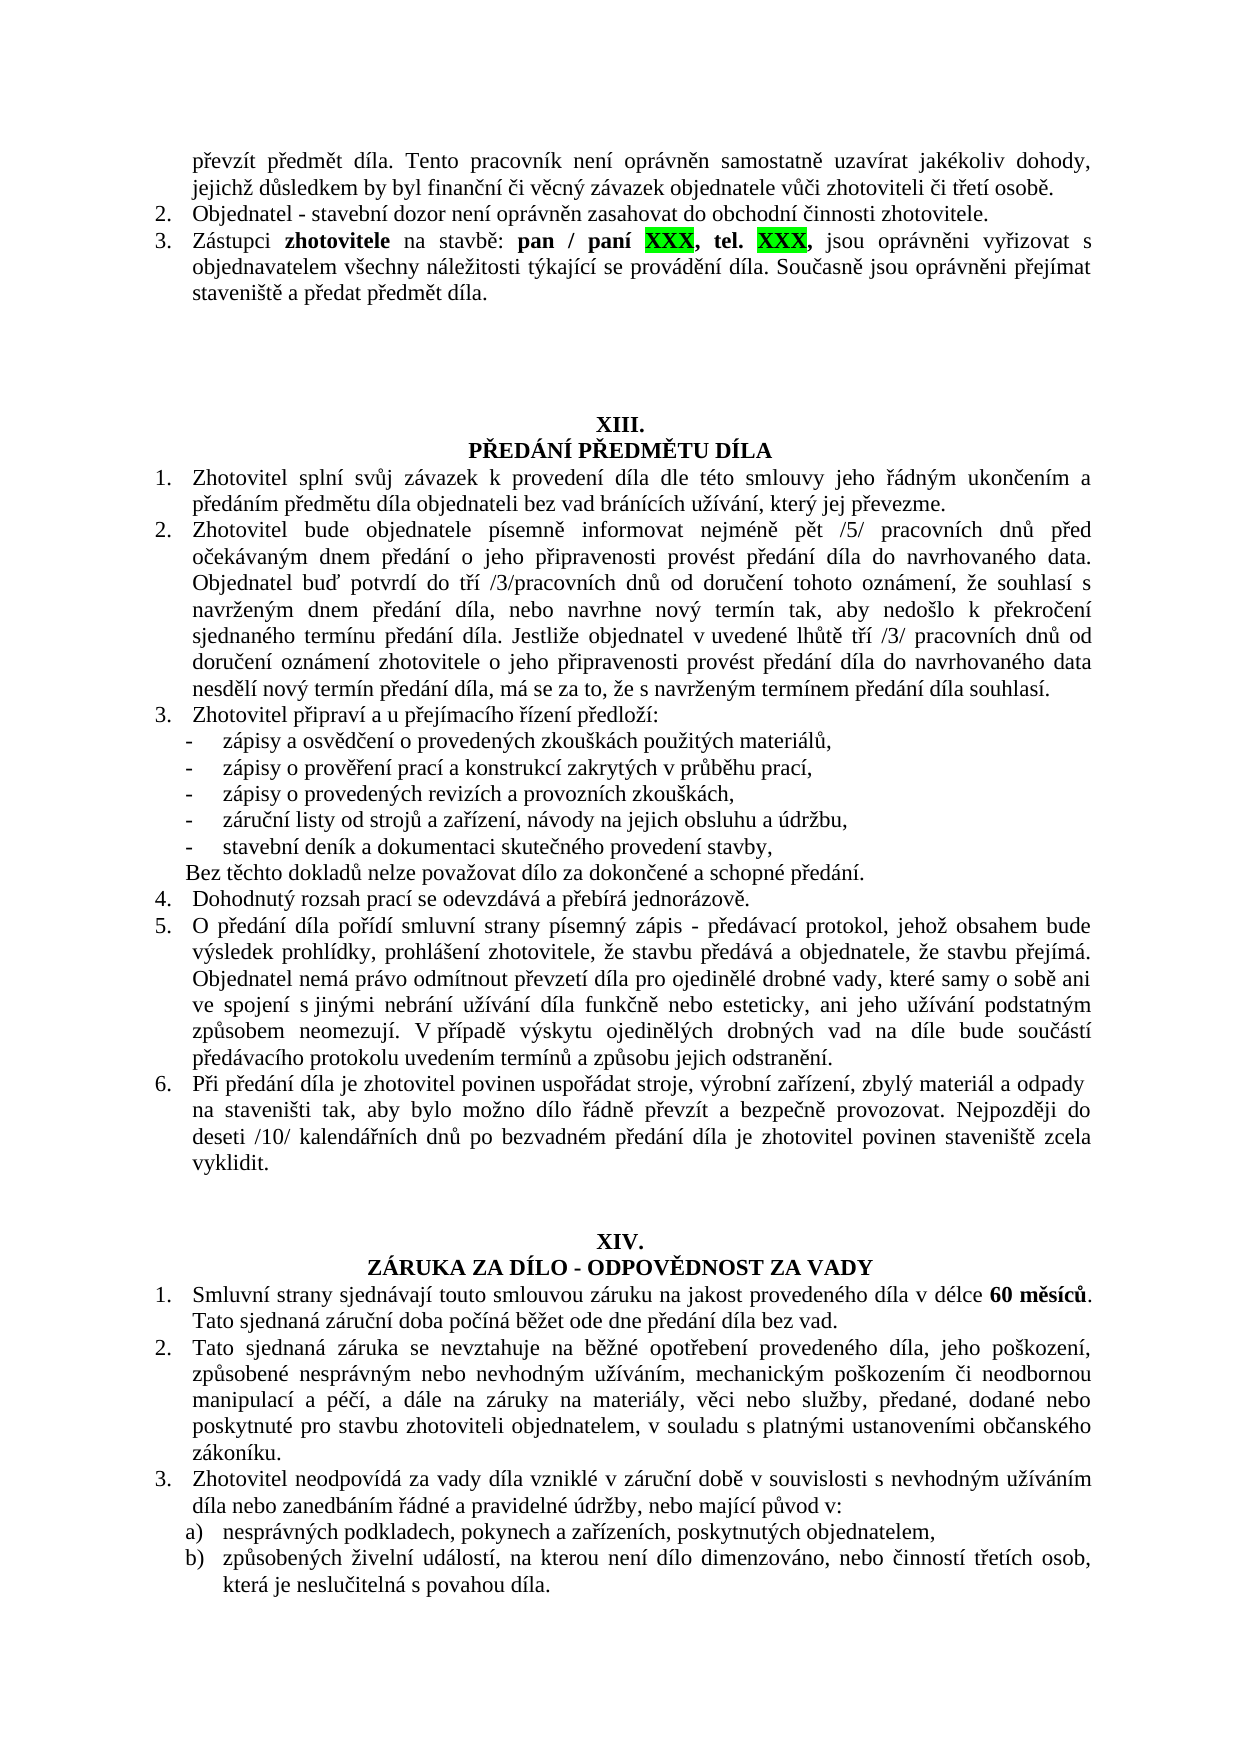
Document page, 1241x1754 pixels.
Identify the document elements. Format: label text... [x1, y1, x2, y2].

list zápisy o prověření prací a konstrukcí zakrytých v průběhu prací, [185, 754, 1093, 780]
text ZÁRUKA ZA DÍLO - ODPOVĚDNOST ZA VADY [148, 1254, 1093, 1281]
list O předání díla pořídí smluvní strany písemný zápis - předávací protokol, jehož obsahem bude výsledek prohlídky, prohlášení zhotovitele, že stavbu předává a objednatele, že stavbu přejímá. Objednatel nemá právo odmítnout převzetí díla pro ojedinělé drobné vady, které samy o sobě ani ve spojení s jinými nebrání užívání díla funkčně nebo esteticky, ani jeho užívání podstatným způsobem neomezují. V případě výskytu ojedinělých drobných vad na díle bude součástí předávacího protokolu uvedením termínů a způsobu jejich odstranění. [154, 912, 1093, 1070]
text XIV. [148, 1228, 1093, 1254]
list Zhotovitel bude objednatele písemně informovat nejméně pět /5/ pracovních dnů před očekávaným dnem předání o jeho připravenosti provést předání díla do navrhovaného data. Objednatel buď potvrdí do tří /3/pracovních dnů od doručení tohoto oznámení, že souhlasí s navrženým dnem předání díla, nebo navrhne nový termín tak, aby nedošlo k překročení sjednaného termínu předání díla. Jestliže objednatel v uvedené lhůtě tří /3/ pracovních dnů od doručení oznámení zhotovitele o jeho připravenosti provést předání díla do navrhovaného data nesdělí nový termín předání díla, má se za to, že s navrženým termínem předání díla souhlasí. [154, 517, 1093, 701]
list Zhotovitel neodpovídá za vady díla vzniklé v záruční době v souvislosti s nevhodným užíváním díla nebo zanedbáním řádné a pravidelné údržby, nebo mající původ v: [154, 1465, 1093, 1518]
list stavební deník a dokumentaci skutečného provedení stavby, [185, 833, 1093, 859]
list Zhotovitel splní svůj závazek k provedení díla dle této smlouvy jeho řádným ukončením a předáním předmětu díla objednateli bez vad bránících užívání, který jej převezme. [154, 464, 1093, 517]
list způsobených živelní událostí, na kterou není dílo dimenzováno, nebo činností třetích osob, která je neslučitelná s povahou díla. [185, 1544, 1093, 1597]
list nesprávných podkladech, pokynech a zařízeních, poskytnutých objednatelem, [185, 1518, 1093, 1544]
list Zástupci zhotovitele na stavbě: pan / paní XXX, tel. XXX, jsou oprávněni vyřizovat s objednavatelem všechny náležitosti týkající se provádění díla. Současně jsou oprávněni přejímat staveniště a předat předmět díla. [154, 227, 1093, 306]
text XIII. [148, 411, 1093, 437]
list zápisy a osvědčení o provedených zkouškách použitých materiálů, [185, 727, 1093, 754]
list záruční listy od strojů a zařízení, návody na jejich obsluhu a údržbu, [185, 806, 1093, 833]
list Dohodnutý rozsah prací se odevzdává a přebírá jednorázově. [154, 886, 1093, 912]
text Bez těchto dokladů nelze považovat dílo za dokončené a schopné předání. [148, 859, 1093, 886]
list zápisy o provedených revizích a provozních zkouškách, [185, 780, 1093, 806]
list Zhotovitel připraví a u přejímacího řízení předloží: [154, 701, 1093, 727]
list Tato sjednaná záruka se nevztahuje na běžné opotřebení provedeného díla, jeho poškození, způsobené nesprávným nebo nevhodným užíváním, mechanickým poškozením či neodbornou manipulací a péčí, a dále na záruky na materiály, věci nebo služby, předané, dodané nebo poskytnuté pro stavbu zhotoviteli objednatelem, v souladu s platnými ustanoveními občanského zákoníku. [154, 1333, 1093, 1465]
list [154, 148, 1093, 200]
list Smluvní strany sjednávají touto smlouvou záruku na jakost provedeného díla v délce 60 měsíců. Tato sjednaná záruční doba počíná běžet ode dne předání díla bez vad. [154, 1281, 1093, 1333]
list Při předání díla je zhotovitel povinen uspořádat stroje, výrobní zařízení, zbylý materiál a odpady na staveništi tak, aby bylo možno dílo řádně převzít a bezpečně provozovat. Nejpozději do deseti /10/ kalendářních dnů po bezvadném předání díla je zhotovitel povinen staveniště zcela vyklidit. [154, 1070, 1093, 1175]
text PŘEDÁNÍ PŘEDMĚTU DÍLA [148, 437, 1093, 464]
list Objednatel - stavební dozor není oprávněn zasahovat do obchodní činnosti zhotovitele. [154, 200, 1093, 227]
